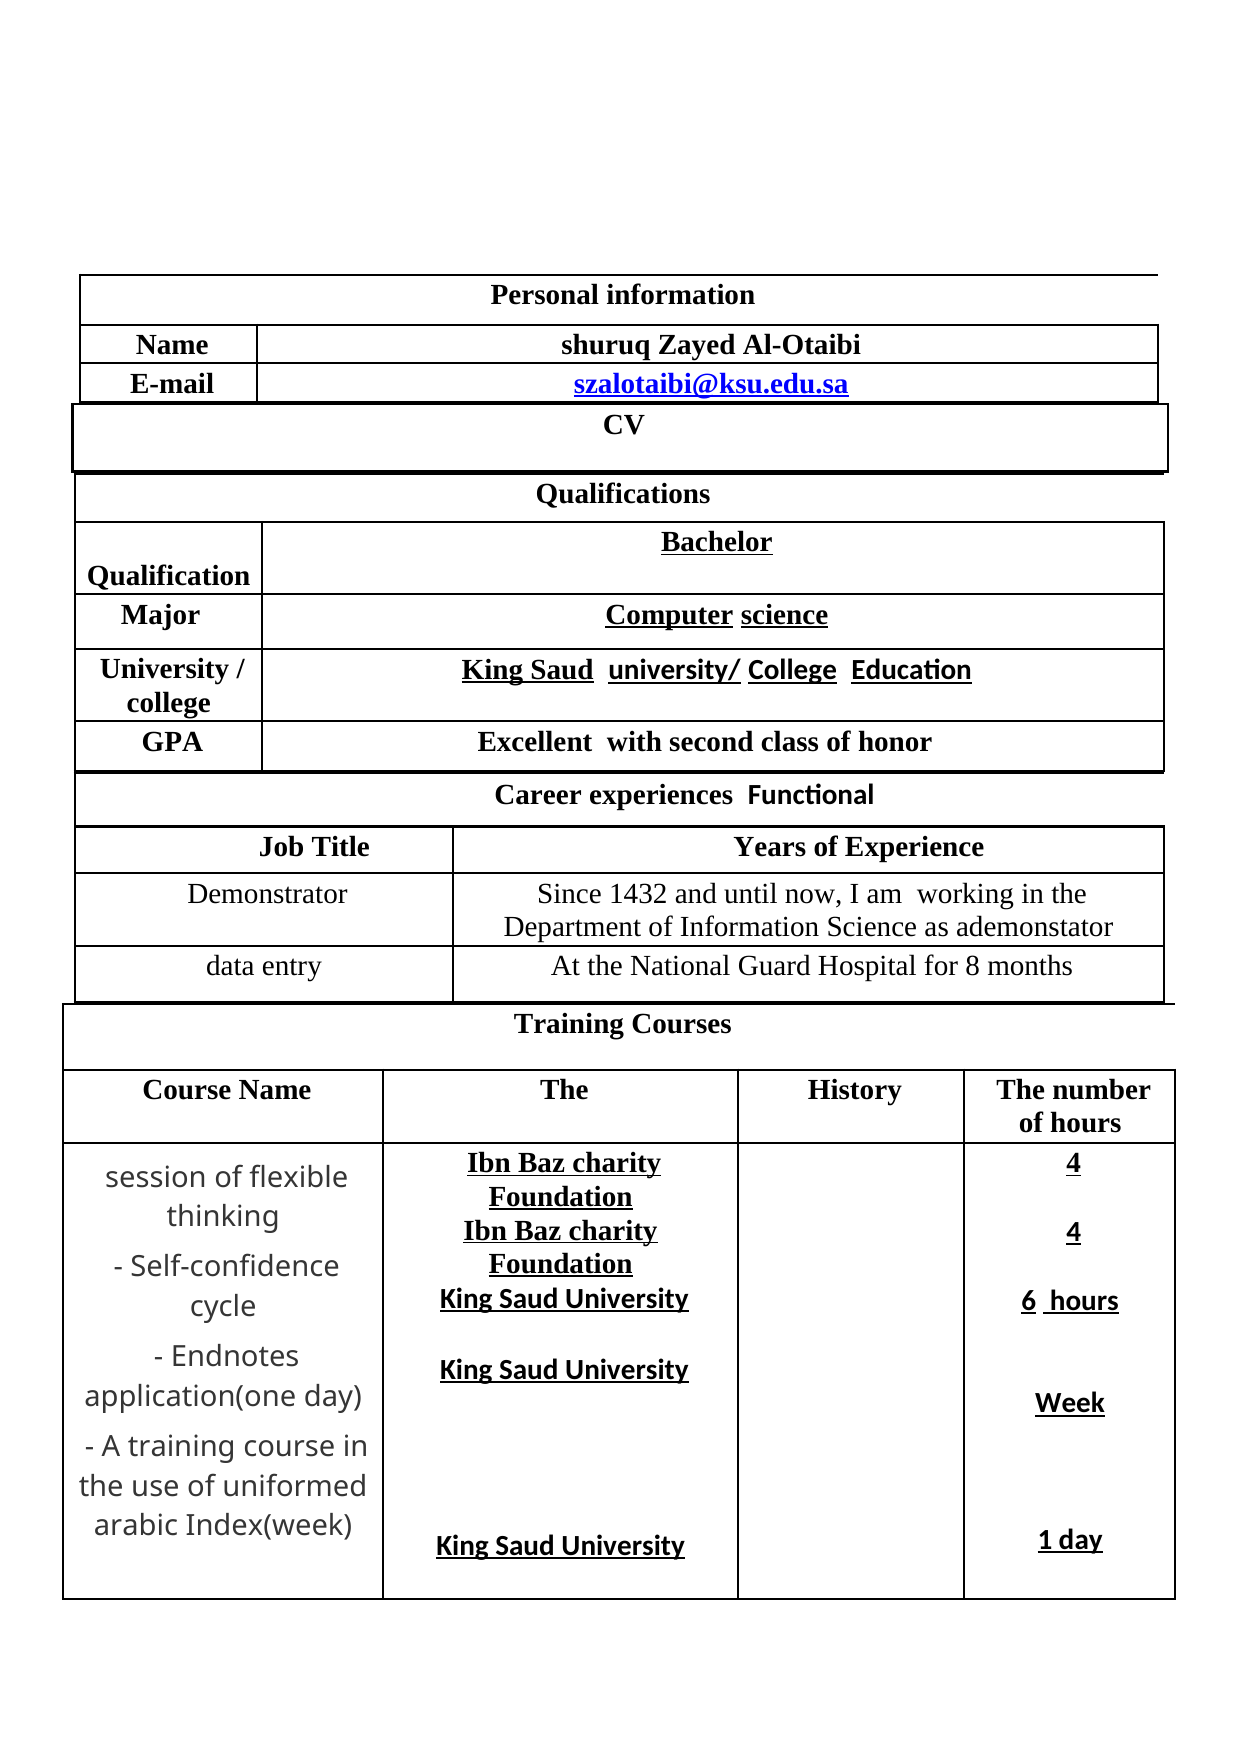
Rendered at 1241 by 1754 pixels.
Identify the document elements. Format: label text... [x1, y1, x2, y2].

table_cell في مستشفى الحرس الوطني لمدة 8 أشهر At the National Guard Hospital for 8 months [454, 947, 1163, 1001]
table_cell الجهة The [384, 1071, 737, 1142]
table_header المعلومات الشخصي ه Personal information [81, 276, 1158, 323]
table_cell منذ عام 1432هـ والى الأن مازلت أعمل في قسم علم المعلومات Since 1432 and until now, I am working in the Department of Information Science as ademonstator [454, 874, 1163, 944]
table_cell المؤهل Qualification [76, 523, 261, 593]
table_header المؤهل العلمي Qualifications [76, 475, 1164, 521]
table_cell الملك سعود King Saud من university/كلية College التربية Education [263, 650, 1163, 720]
table_cell aمدخلة بياناتdadata entry [76, 947, 452, 1001]
table_cell حاسب الي Computer science [263, 595, 1163, 648]
table_cell معيدة Demonstrator [76, 874, 452, 944]
table_cell البريد الإ ل كتروني E-mail [81, 364, 256, 401]
table_header السـيــــر ه الـذاتيـــــة CV ‎ CV [74, 405, 1167, 470]
table_cell Majorالتخصصm [76, 595, 261, 648]
table_cell شروق زايد نافل العتيبي shuruq Zayed Al-Otaibi [258, 326, 1157, 362]
table_cell Excellent with second class of honorامتياز مع مرتبة الشثثثث [263, 722, 1163, 770]
table_cell الجامعه / الكلية University / college [76, 650, 261, 720]
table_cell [965, 1144, 1174, 1598]
table_header الدورات التدريبية Training Courses [64, 1005, 1175, 1068]
table_header الخبرات الوظيفي Career experiences الوظيفية Functional [76, 774, 1164, 825]
table_cell التاريخ History [739, 1071, 963, 1142]
table_cell المسمى الوظيفي Job Title [76, 828, 452, 872]
table_cell سنوات الخبرة Years of Experience [454, 828, 1163, 872]
table_cell szalotaibi@ksu.edu.sa szalotaibi@ksu.edu.sa [258, 364, 1157, 401]
table_cell عدد الساعات The number of hours [965, 1071, 1174, 1142]
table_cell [64, 1144, 382, 1598]
table_cell اسم الدوره Course Name [64, 1071, 382, 1142]
table_cell الأســم Name [81, 326, 256, 362]
table_cell [739, 1144, 963, 1598]
table_cell التقدير GPA [76, 722, 261, 770]
table_cell بكالوريوس Bachelor [263, 523, 1163, 593]
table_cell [384, 1144, 737, 1598]
